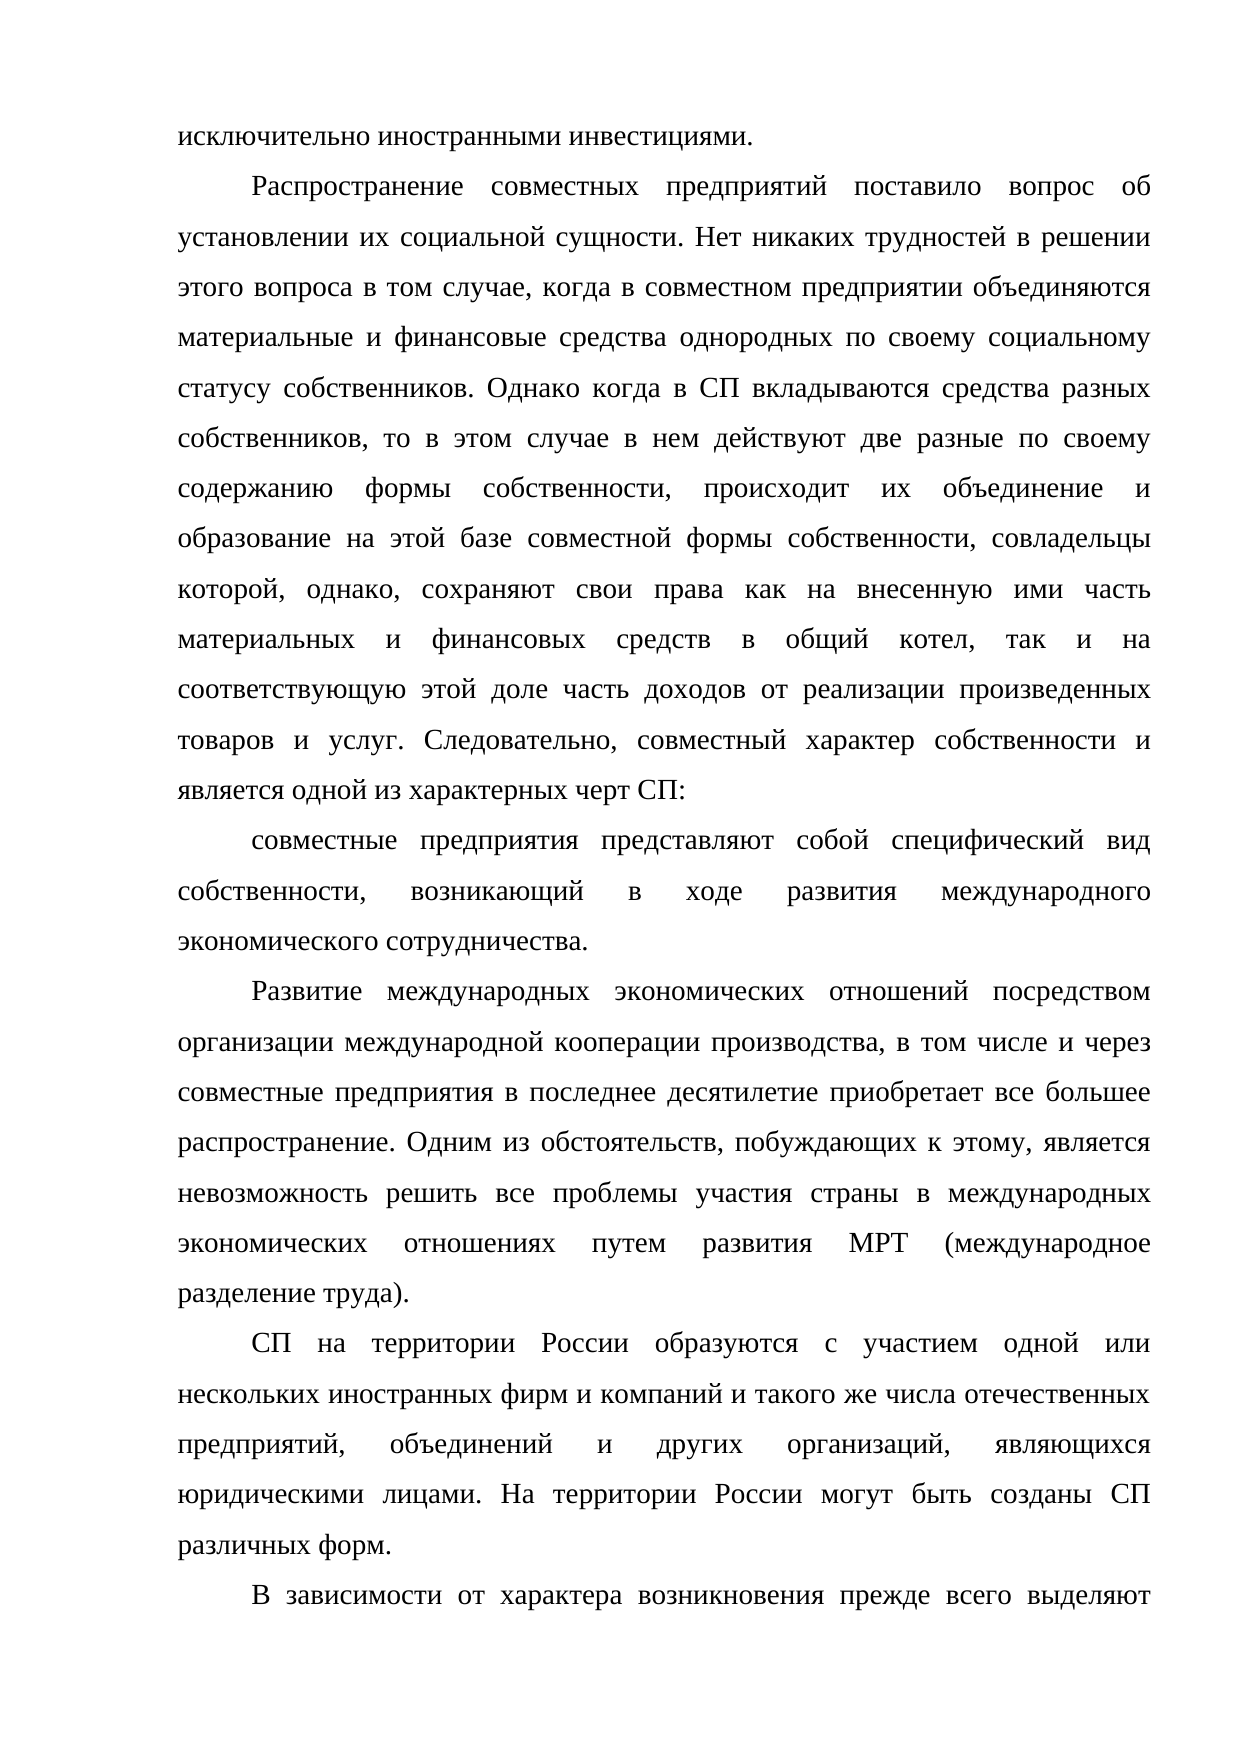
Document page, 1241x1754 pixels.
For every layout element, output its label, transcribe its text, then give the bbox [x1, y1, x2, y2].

text совместные предприятия представляют собой специфический вид собственности, возникающий в ходе развития международного экономического сотрудничества. [177, 822, 1152, 957]
text Развитие международных экономических отношений посредством организации международной кооперации производства, в том числе и через совместные предприятия в последнее десятилетие приобретает все большее распространение. Одним из обстоятельств, побуждающих к этому, является невозможность решить все проблемы участия страны в международных экономических отношениях путем развития МРТ (международное разделение труда). [177, 973, 1152, 1309]
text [177, 1577, 1152, 1611]
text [177, 118, 1152, 152]
text СП на территории России образуются с участием одной или нескольких иностранных фирм и компаний и такого же числа отечественных предприятий, объединений и других организаций, являющихся юридическими лицами. На территории России могут быть созданы СП различных форм. [177, 1326, 1152, 1560]
text Распространение совместных предприятий поставило вопрос об установлении их социальной сущности. Нет никаких трудностей в решении этого вопроса в том случае, когда в совместном предприятии объединяются материальные и финансовые средства однородных по своему социальному статусу собственников. Однако когда в СП вкладываются средства разных собственников, то в этом случае в нем действуют две разные по своему содержанию формы собственности, происходит их объединение и образование на этой базе совместной формы собственности, совладельцы которой, однако, сохраняют свои права как на внесенную ими часть материальных и финансовых средств в общий котел, так и на соответствующую этой доле часть доходов от реализации произведенных товаров и услуг. Следовательно, совместный характер собственности и является одной из характерных черт СП: [177, 168, 1152, 806]
